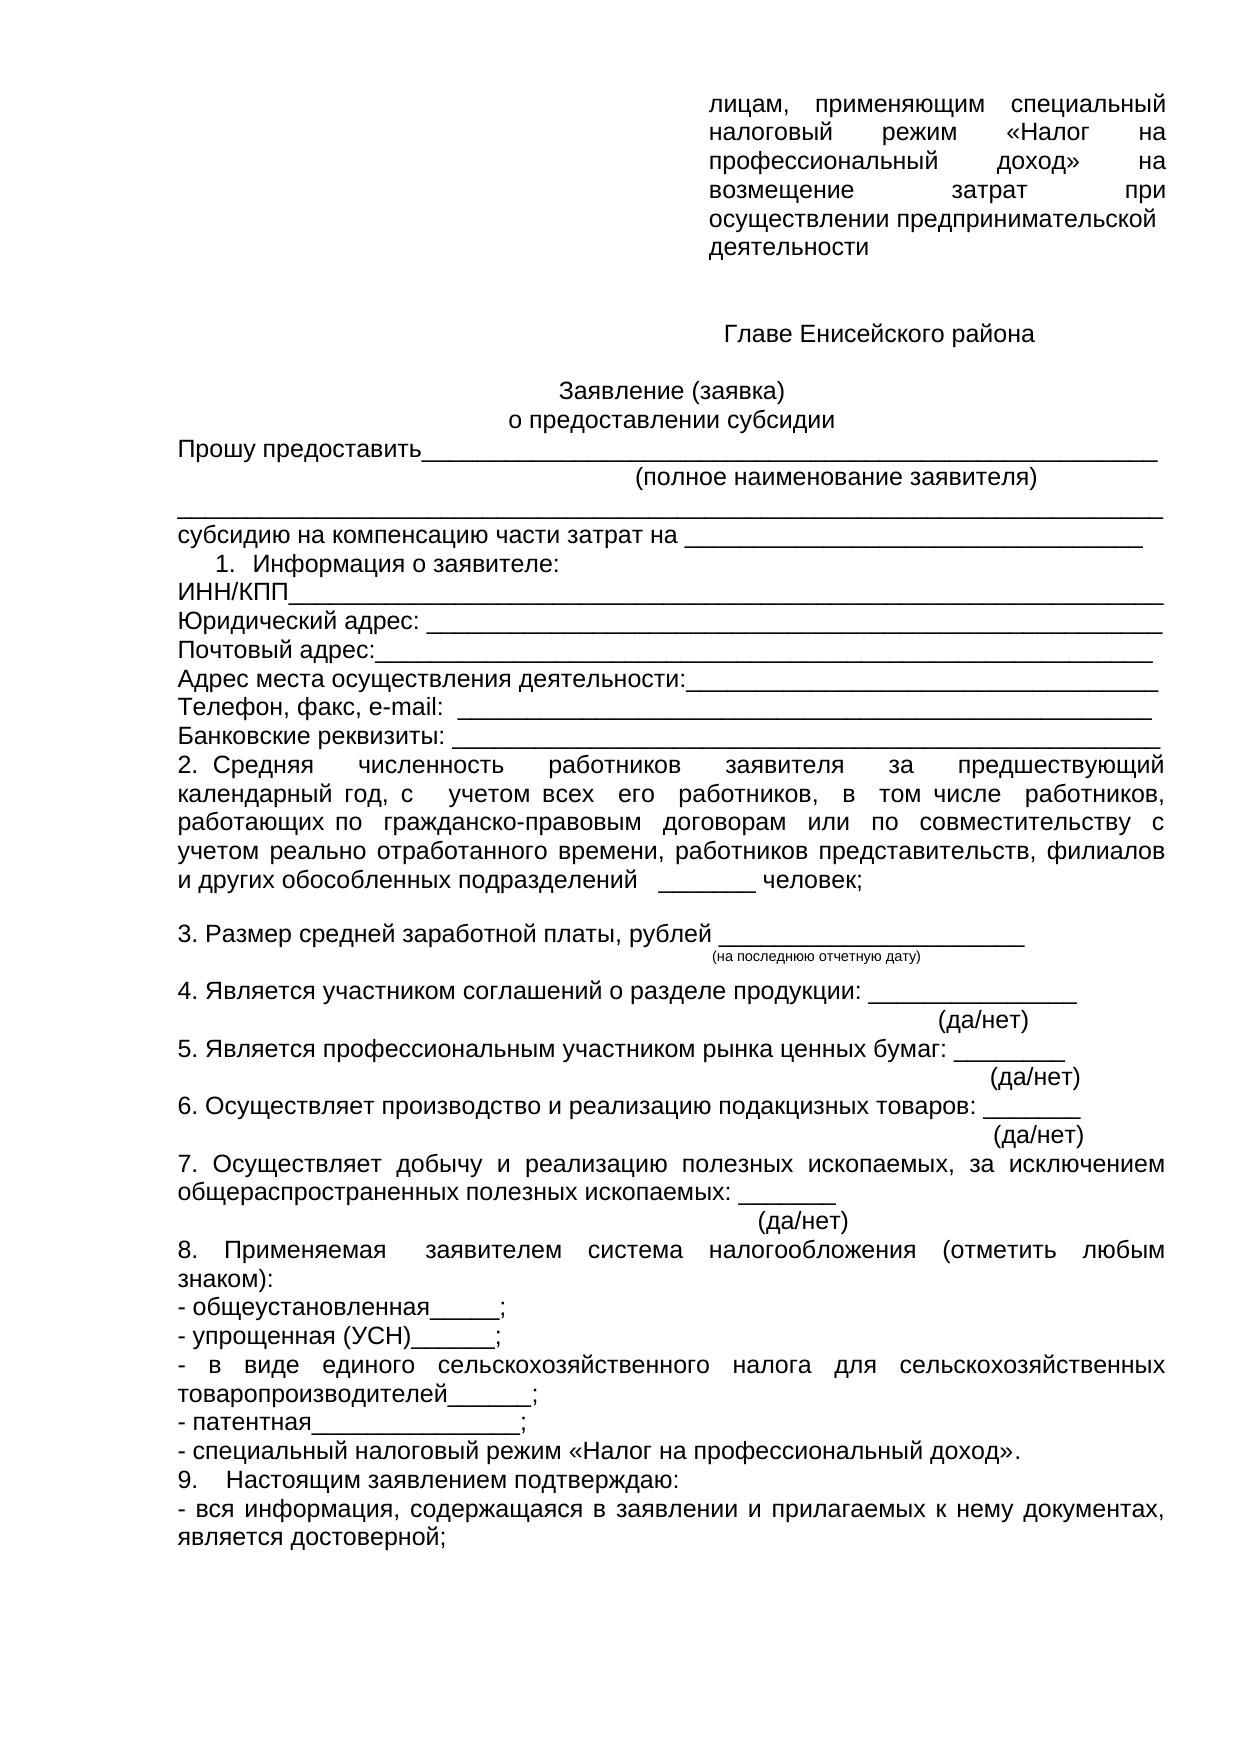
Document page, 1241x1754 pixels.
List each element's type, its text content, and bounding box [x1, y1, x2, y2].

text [709, 89, 1166, 232]
text 3. Размер средней заработной платы, рублей ______________________ [177, 919, 1166, 947]
text Заявление (заявка) [177, 376, 1166, 405]
text - в виде единого сельскохозяйственного налога для сельскохозяйственных товаропроизводителей______; [177, 1350, 1166, 1407]
text Телефон, факс, e-mail: __________________________________________________ [177, 692, 1166, 721]
list Информация о заявителе: [215, 549, 1166, 577]
text 2. Средняя численность работников заявителя за предшествующий календарный год, с учетом всех его работников, в том числе работников, работающих по гражданско-правовым договорам или по совместительству с учетом реально отработанного времени, работников представительств, филиалов и других обособленных подразделений _______ человек; [177, 750, 1166, 894]
text (да/нет) [177, 1005, 1166, 1034]
text 6. Осуществляет производство и реализацию подакцизных товаров: _______ [177, 1091, 1166, 1120]
text 4. Является участником соглашений о разделе продукции: _______________ [177, 976, 1166, 1005]
text (на последнюю отчетную дату) [177, 947, 1166, 976]
text - патентная_______________; [177, 1407, 1166, 1436]
text _______________________________________________________________________ [177, 491, 1166, 520]
text (да/нет) [177, 1206, 1166, 1235]
text - вся информация, содержащаяся в заявлении и прилагаемых к нему документах, является достоверной; [177, 1494, 1166, 1551]
text - упрощенная (УСН)______; [177, 1321, 1166, 1350]
text Юридический адрес: _____________________________________________________ [177, 606, 1166, 635]
text (да/нет) [177, 1062, 1166, 1091]
text (полное наименование заявителя) [177, 462, 1166, 491]
text Адрес места осуществления деятельности:__________________________________ [177, 664, 1166, 692]
text субсидию на компенсацию части затрат на _________________________________ [177, 520, 1166, 549]
text 5. Является профессиональным участником рынка ценных бумаг: ________ [177, 1034, 1166, 1062]
text деятельности [709, 232, 1166, 261]
text Прошу предоставить_____________________________________________________ [177, 434, 1166, 462]
text ИНН/КПП_______________________________________________________________ [177, 577, 1166, 606]
text 9. Настоящим заявлением подтверждаю: [177, 1465, 1166, 1494]
text - общеустановленная_____; [177, 1292, 1166, 1321]
text 7. Осуществляет добычу и реализацию полезных ископаемых, за исключением общераспространенных полезных ископаемых: _______ [177, 1149, 1166, 1206]
text Главе Енисейского района [177, 319, 1166, 347]
text Банковские реквизиты: ___________________________________________________ [177, 721, 1166, 750]
text - специальный налоговый режим «Налог на профессиональный доход». [177, 1436, 1166, 1465]
text (да/нет) [177, 1120, 1166, 1149]
text 8. Применяемая заявителем система налогообложения (отметить любым знаком): [177, 1235, 1166, 1292]
text Почтовый адрес:________________________________________________________ [177, 635, 1166, 664]
text о предоставлении субсидии [177, 405, 1166, 434]
